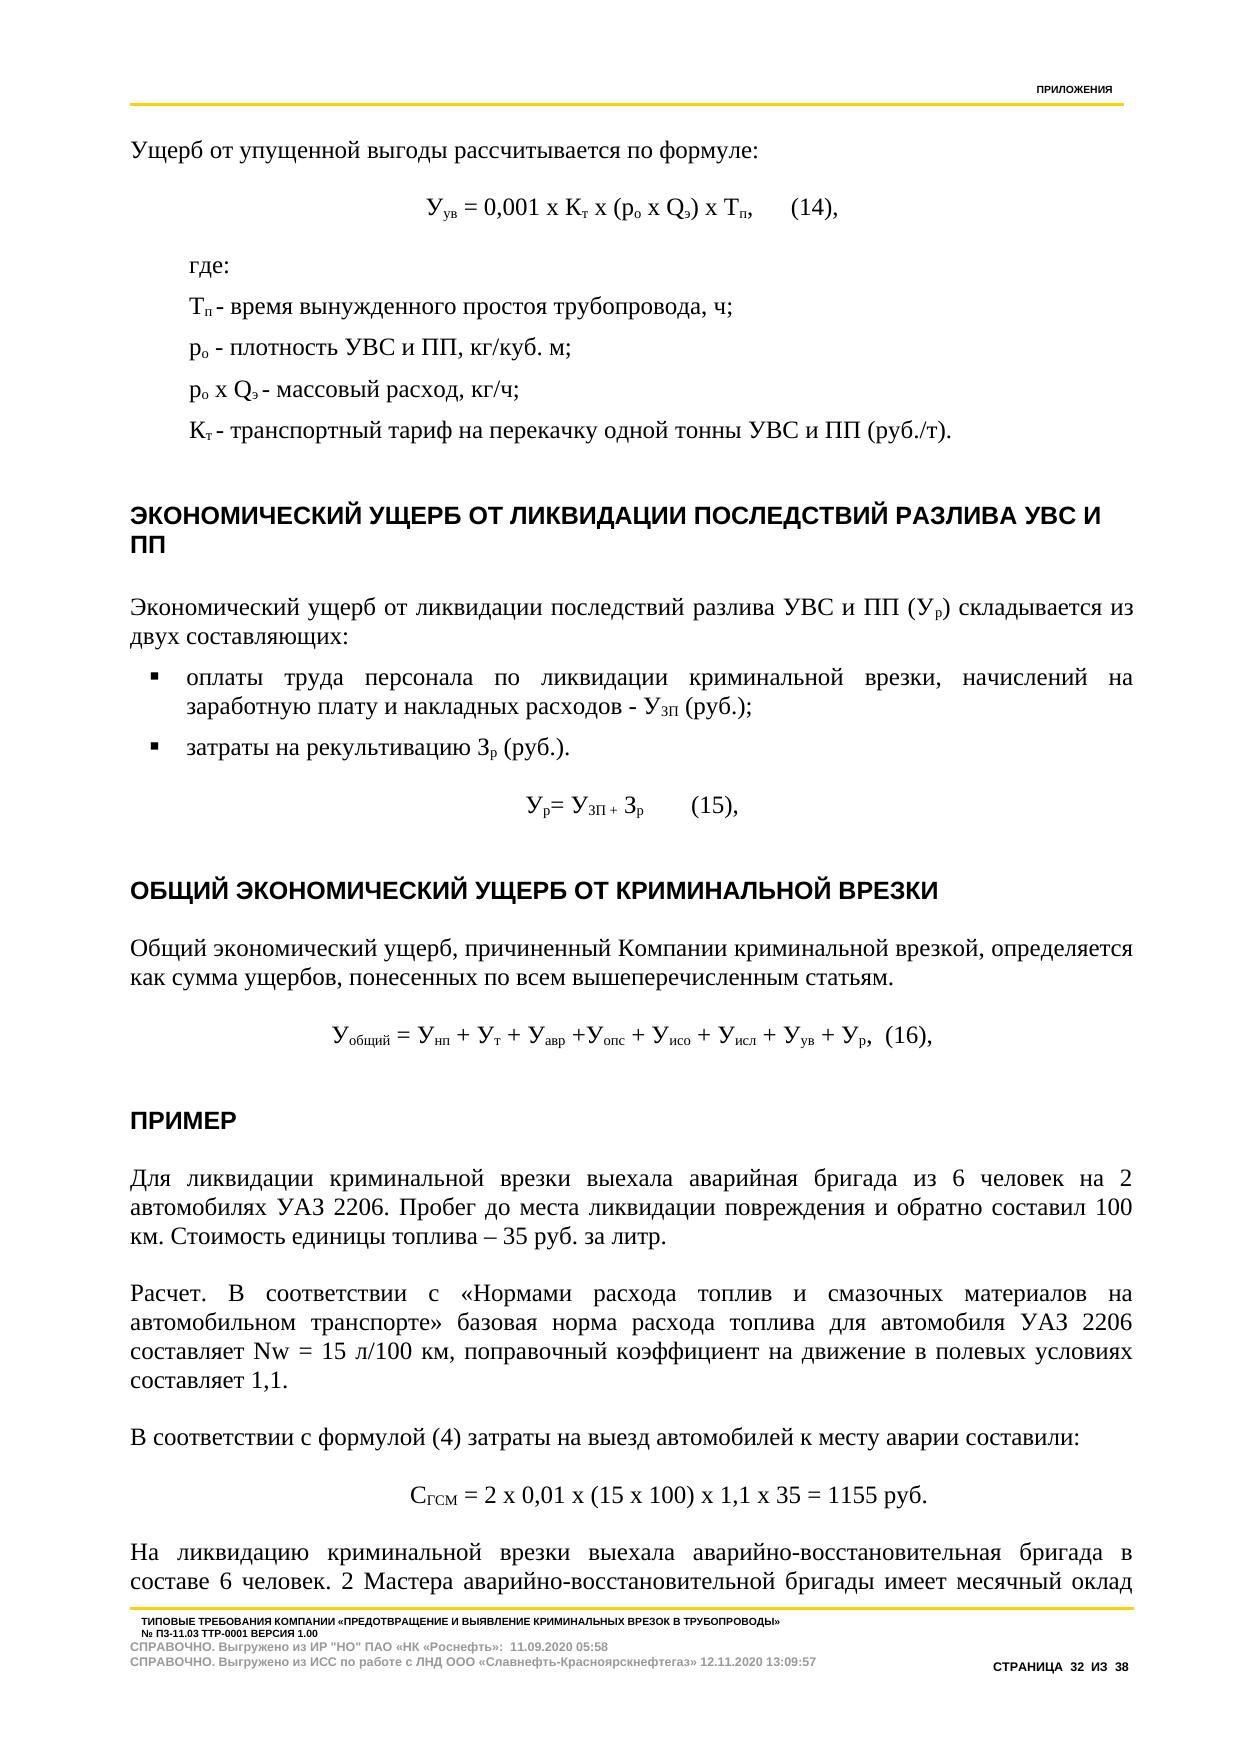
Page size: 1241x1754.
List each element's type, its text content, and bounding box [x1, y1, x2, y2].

text Ур= УЗП + Зр (15), [130, 790, 1134, 818]
text Уобщий = Унп + Ут + Уавр +Уопс + Уисо + Уисл + Уув + Ур, (16), [130, 1020, 1134, 1048]
text ОБЩИЙ ЭКОНОМИЧЕСКИЙ УЩЕРБ ОТ КРИМИНАЛЬНОЙ ВРЕЗКИ [130, 876, 1134, 905]
text где: [189, 250, 1134, 279]
list затраты на рекультивацию Зр (руб.). [149, 732, 1134, 761]
list оплаты труда персонала по ликвидации криминальной врезки, начислений на заработную плату и накладных расходов - УЗП (руб.); [149, 662, 1134, 720]
text Общий экономический ущерб, причиненный Компании криминальной врезкой, определяется как сумма ущербов, понесенных по всем вышеперечисленным статьям. [130, 933, 1134, 991]
text Для ликвидации криминальной врезки выехала аварийная бригада из 6 человек на 2 автомобилях УАЗ 2206. Пробег до места ликвидации повреждения и обратно составил 100 км. Стоимость единицы топлива – 35 руб. за литр. [130, 1163, 1134, 1250]
text ро - плотность УВС и ПП, кг/куб. м; [189, 332, 1134, 361]
text Тп - время вынужденного простоя трубопровода, ч; [189, 291, 1134, 320]
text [130, 1537, 1134, 1595]
text ЭКОНОМИЧЕСКИЙ ущерб от ликвидации последствий разлива УВС и ПП [130, 501, 1134, 559]
text В соответствии с формулой (4) затраты на выезд автомобилей к месту аварии составили: [130, 1422, 1134, 1451]
text ро х Qэ - массовый расход, кг/ч; [189, 374, 1134, 402]
text Расчет. В соответствии с «Нормами расхода топлив и смазочных материалов на автомобильном транспорте» базовая норма расхода топлива для автомобиля УАЗ 2206 составляет Nw = 15 л/100 км, поправочный коэффициент на движение в полевых условиях составляет 1,1. [130, 1278, 1134, 1393]
text Кт - транспортный тариф на перекачку одной тонны УВС и ПП (руб./т). [189, 415, 1134, 444]
text Уув = 0,001 х Кт х (ро х Qэ) х Тп, (14), [130, 192, 1134, 221]
text Ущерб от упущенной выгоды рассчитывается по формуле: [130, 135, 1134, 164]
text СГСМ = 2 х 0,01 х (15 х 100) х 1,1 х 35 = 1155 руб. [130, 1480, 1134, 1508]
text Экономический ущерб от ликвидации последствий разлива УВС и ПП (Ур) складывается из двух составляющих: [130, 592, 1134, 650]
text ПРИМЕР [130, 1106, 1134, 1135]
